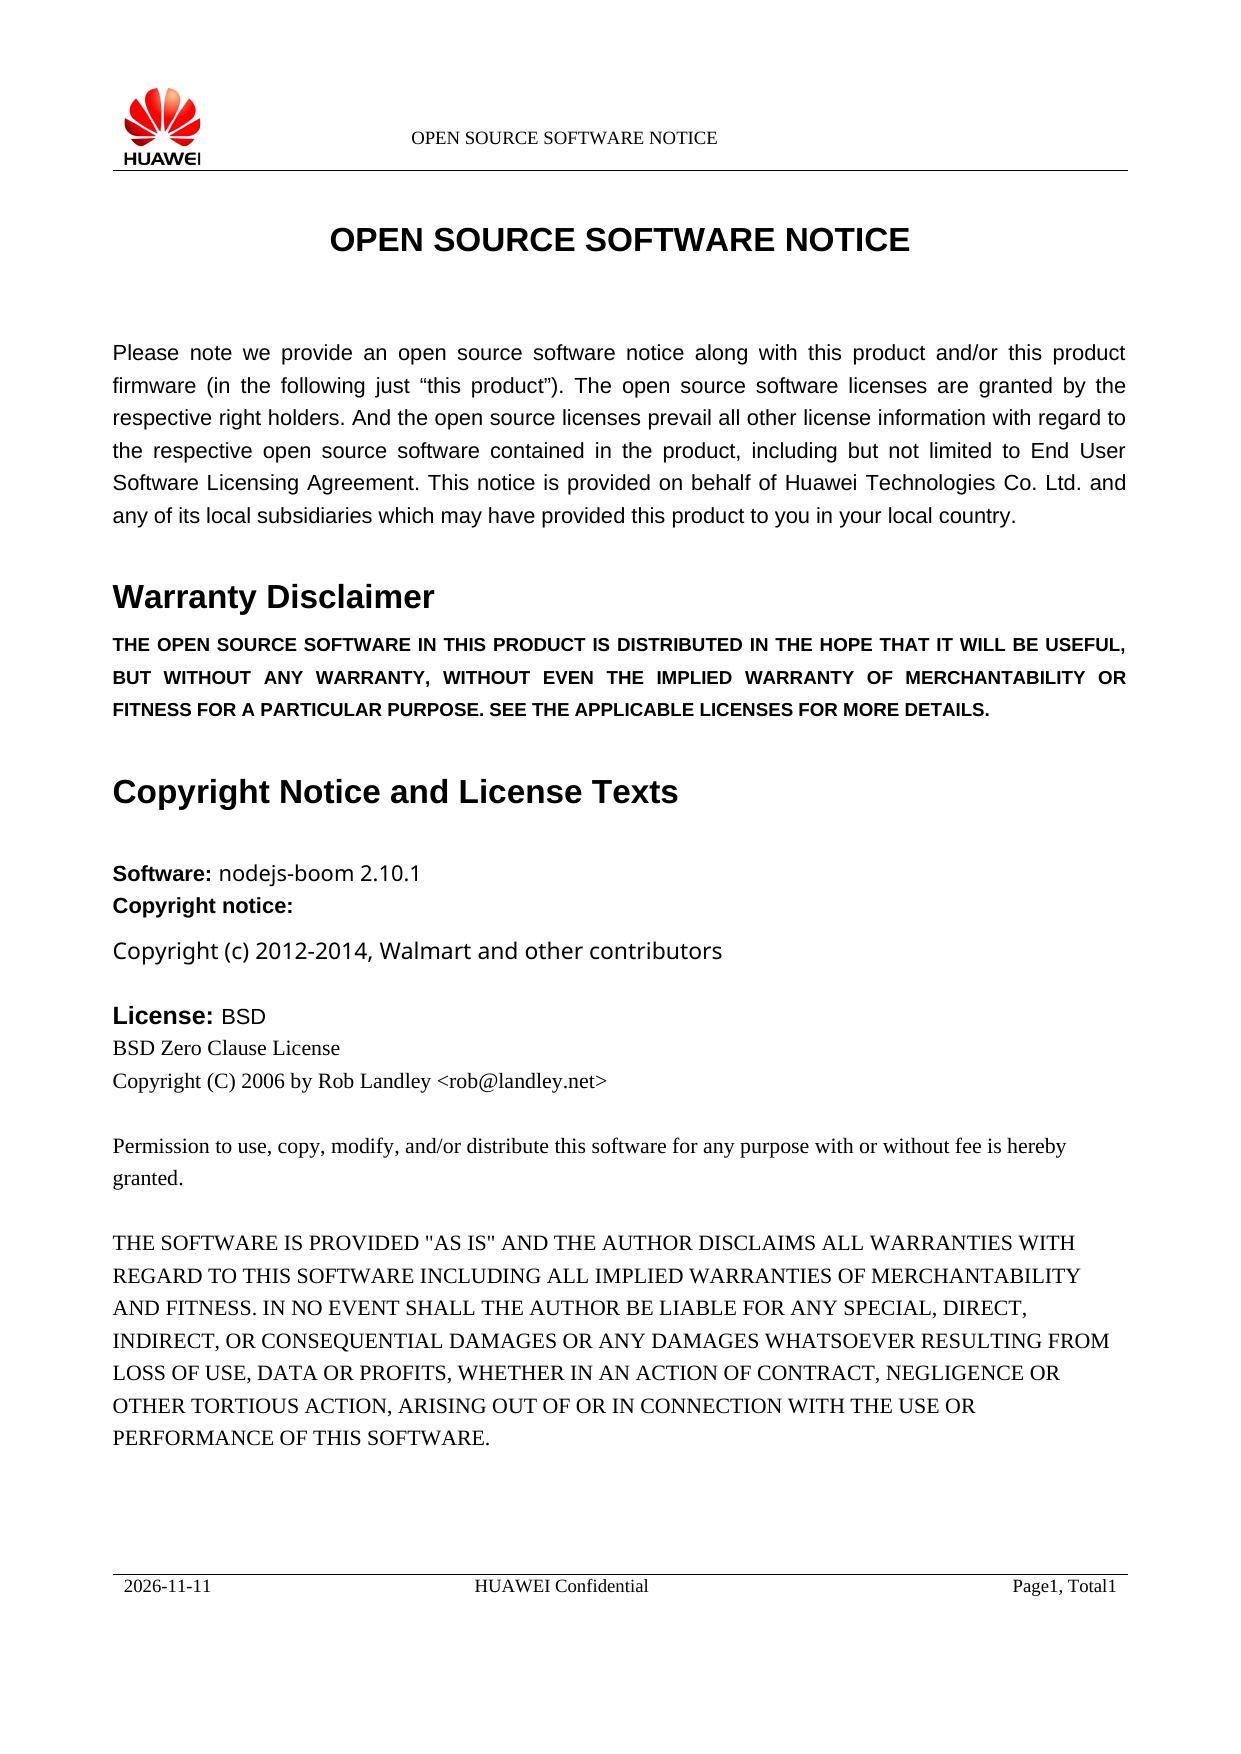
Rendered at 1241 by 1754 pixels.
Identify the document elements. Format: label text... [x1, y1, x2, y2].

text Warranty Disclaimer [112, 564, 1128, 629]
text Please note we provide an open source software notice along with this product and/or this product firmware (in the following just “this product”). The open source software licenses are granted by the respective right holders. And the open source licenses prevail all other license information with regard to the respective open source software contained in the product, including but not limited to End User Software Licensing Agreement. This notice is provided on behalf of Huawei Technologies Co. Ltd. and any of its local subsidiaries which may have provided this product to you in your local country. [112, 336, 1128, 531]
picture [124, 88, 201, 165]
text Copyright Notice and License Texts [112, 759, 1128, 824]
text Copyright (c) 2012-2014, Walmart and other contributors [112, 934, 1128, 966]
title Software: nodejs-boom 2.10.1 [112, 856, 1128, 889]
text License: BSD [112, 999, 1128, 1031]
text The open source software in this product is distributed in the hope that it will be useful, but WITHOUT ANY WARRANTY, without even the implied warranty of MERCHANTABILITY or FITNESS FOR A PARTICULAR PURPOSE. See the applicable licenses for more details. [112, 629, 1128, 726]
text OPEN SOURCE SOFTWARE NOTICE [112, 206, 1128, 271]
text Copyright notice: [112, 889, 1128, 921]
text BSD Zero Clause License Copyright (C) 2006 by Rob Landley <rob@landley.net> Permission to use, copy, modify, and/or distribute this software for any purpose with or without fee is hereby granted. THE SOFTWARE IS PROVIDED "AS IS" AND THE AUTHOR DISCLAIMS ALL WARRANTIES WITH REGARD TO THIS SOFTWARE INCLUDING ALL IMPLIED WARRANTIES OF MERCHANTABILITY AND FITNESS. IN NO EVENT SHALL THE AUTHOR BE LIABLE FOR ANY SPECIAL, DIRECT, INDIRECT, OR CONSEQUENTIAL DAMAGES OR ANY DAMAGES WHATSOEVER RESULTING FROM LOSS OF USE, DATA OR PROFITS, WHETHER IN AN ACTION OF CONTRACT, NEGLIGENCE OR OTHER TORTIOUS ACTION, ARISING OUT OF OR IN CONNECTION WITH THE USE OR PERFORMANCE OF THIS SOFTWARE. [112, 1031, 1128, 1486]
